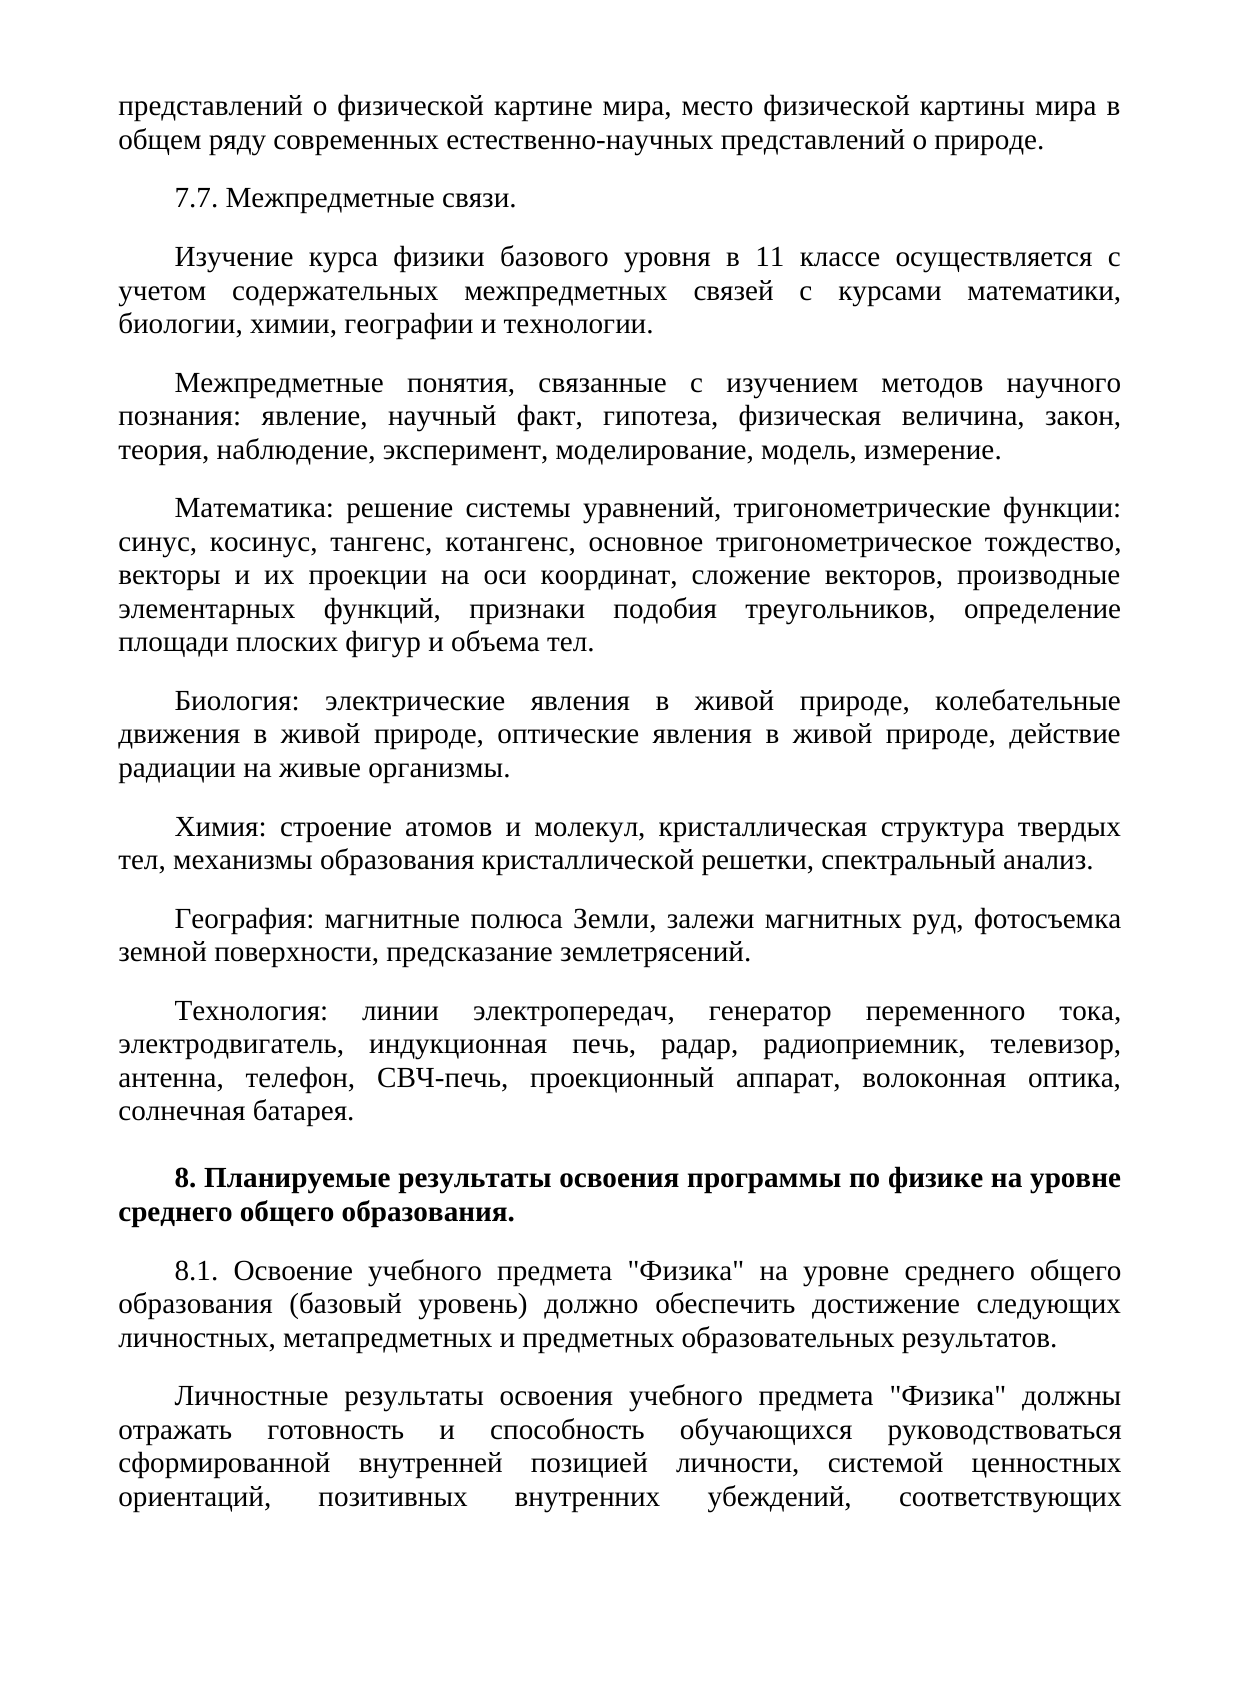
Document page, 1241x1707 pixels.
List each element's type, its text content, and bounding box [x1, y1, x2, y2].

text Технология: линии электропередач, генератор переменного тока, электродвигатель, индукционная печь, радар, радиоприемник, телевизор, антенна, телефон, СВЧ-печь, проекционный аппарат, волоконная оптика, солнечная батарея. [118, 993, 1122, 1127]
text 7.7. Межпредметные связи. [118, 181, 1122, 214]
text Биология: электрические явления в живой природе, колебательные движения в живой природе, оптические явления в живой природе, действие радиации на живые организмы. [118, 683, 1122, 784]
text Математика: решение системы уравнений, тригонометрические функции: синус, косинус, тангенс, котангенс, основное тригонометрическое тождество, векторы и их проекции на оси координат, сложение векторов, производные элементарных функций, признаки подобия треугольников, определение площади плоских фигур и объема тел. [118, 490, 1122, 658]
text 8. Планируемые результаты освоения программы по физике на уровне среднего общего образования. [118, 1161, 1122, 1228]
text Химия: строение атомов и молекул, кристаллическая структура твердых тел, механизмы образования кристаллической решетки, спектральный анализ. [118, 809, 1122, 876]
text Изучение курса физики базового уровня в 11 классе осуществляется с учетом содержательных межпредметных связей с курсами математики, биологии, химии, географии и технологии. [118, 239, 1122, 340]
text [118, 1378, 1122, 1512]
text Межпредметные понятия, связанные с изучением методов научного познания: явление, научный факт, гипотеза, физическая величина, закон, теория, наблюдение, эксперимент, моделирование, модель, измерение. [118, 365, 1122, 465]
text География: магнитные полюса Земли, залежи магнитных руд, фотосъемка земной поверхности, предсказание землетрясений. [118, 901, 1122, 968]
text 8.1. Освоение учебного предмета "Физика" на уровне среднего общего образования (базовый уровень) должно обеспечить достижение следующих личностных, метапредметных и предметных образовательных результатов. [118, 1253, 1122, 1353]
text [118, 88, 1122, 156]
